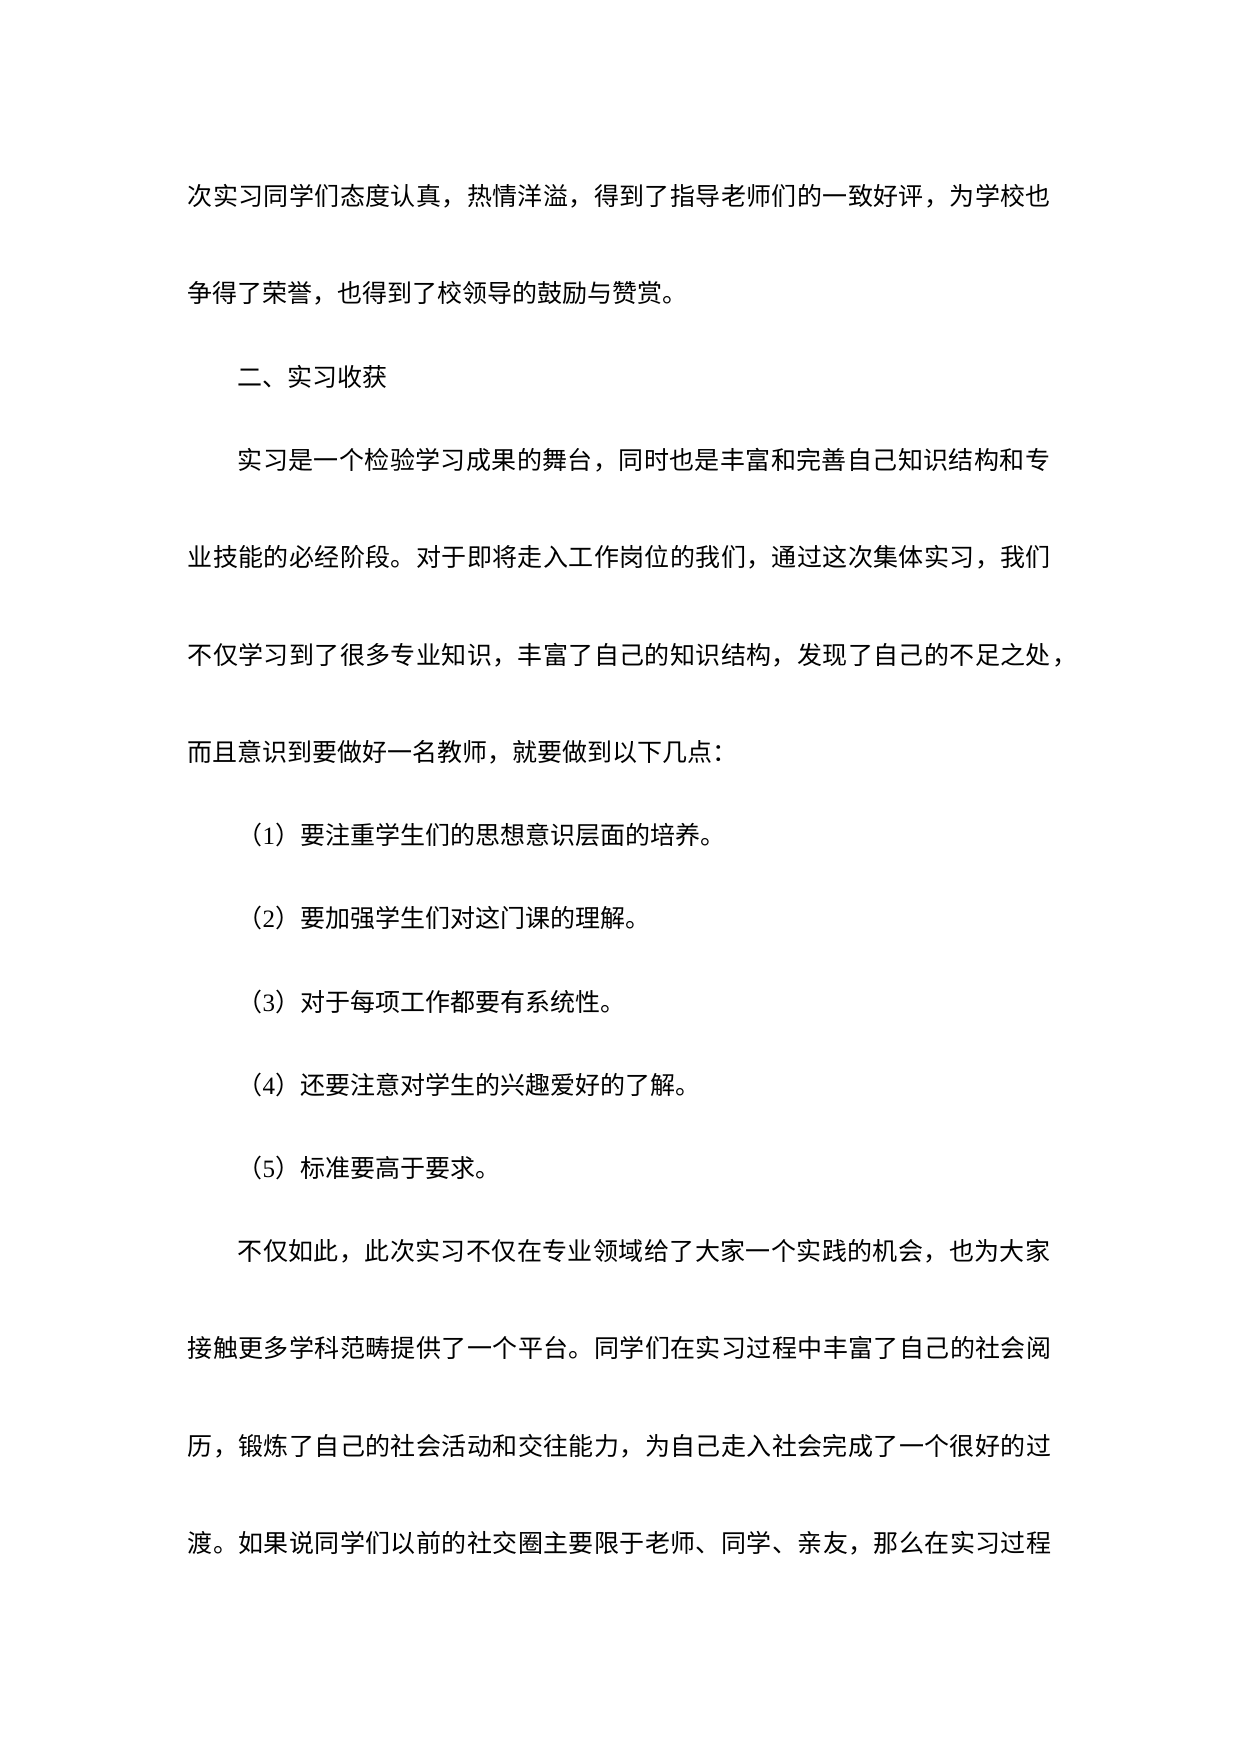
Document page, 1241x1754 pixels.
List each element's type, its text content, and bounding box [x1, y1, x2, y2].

text 二、实习收获 [187, 343, 1053, 408]
list 还要注意对学生的兴趣爱好的了解。 [187, 1051, 1053, 1116]
list 对于每项工作都要有系统性。 [187, 968, 1053, 1033]
list 要加强学生们对这门课的理解。 [187, 884, 1053, 949]
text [187, 1217, 1053, 1574]
text 实习是一个检验学习成果的舞台，同时也是丰富和完善自己知识结构和专业技能的必经阶段。对于即将走入工作岗位的我们，通过这次集体实习，我们不仅学习到了很多专业知识，丰富了自己的知识结构，发现了自己的不足之处，而且意识到要做好一名教师，就要做到以下几点： [187, 426, 1053, 783]
list 要注重学生们的思想意识层面的培养。 [187, 801, 1053, 866]
text （5）标准要高于要求。 [187, 1134, 1053, 1199]
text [187, 162, 1053, 324]
